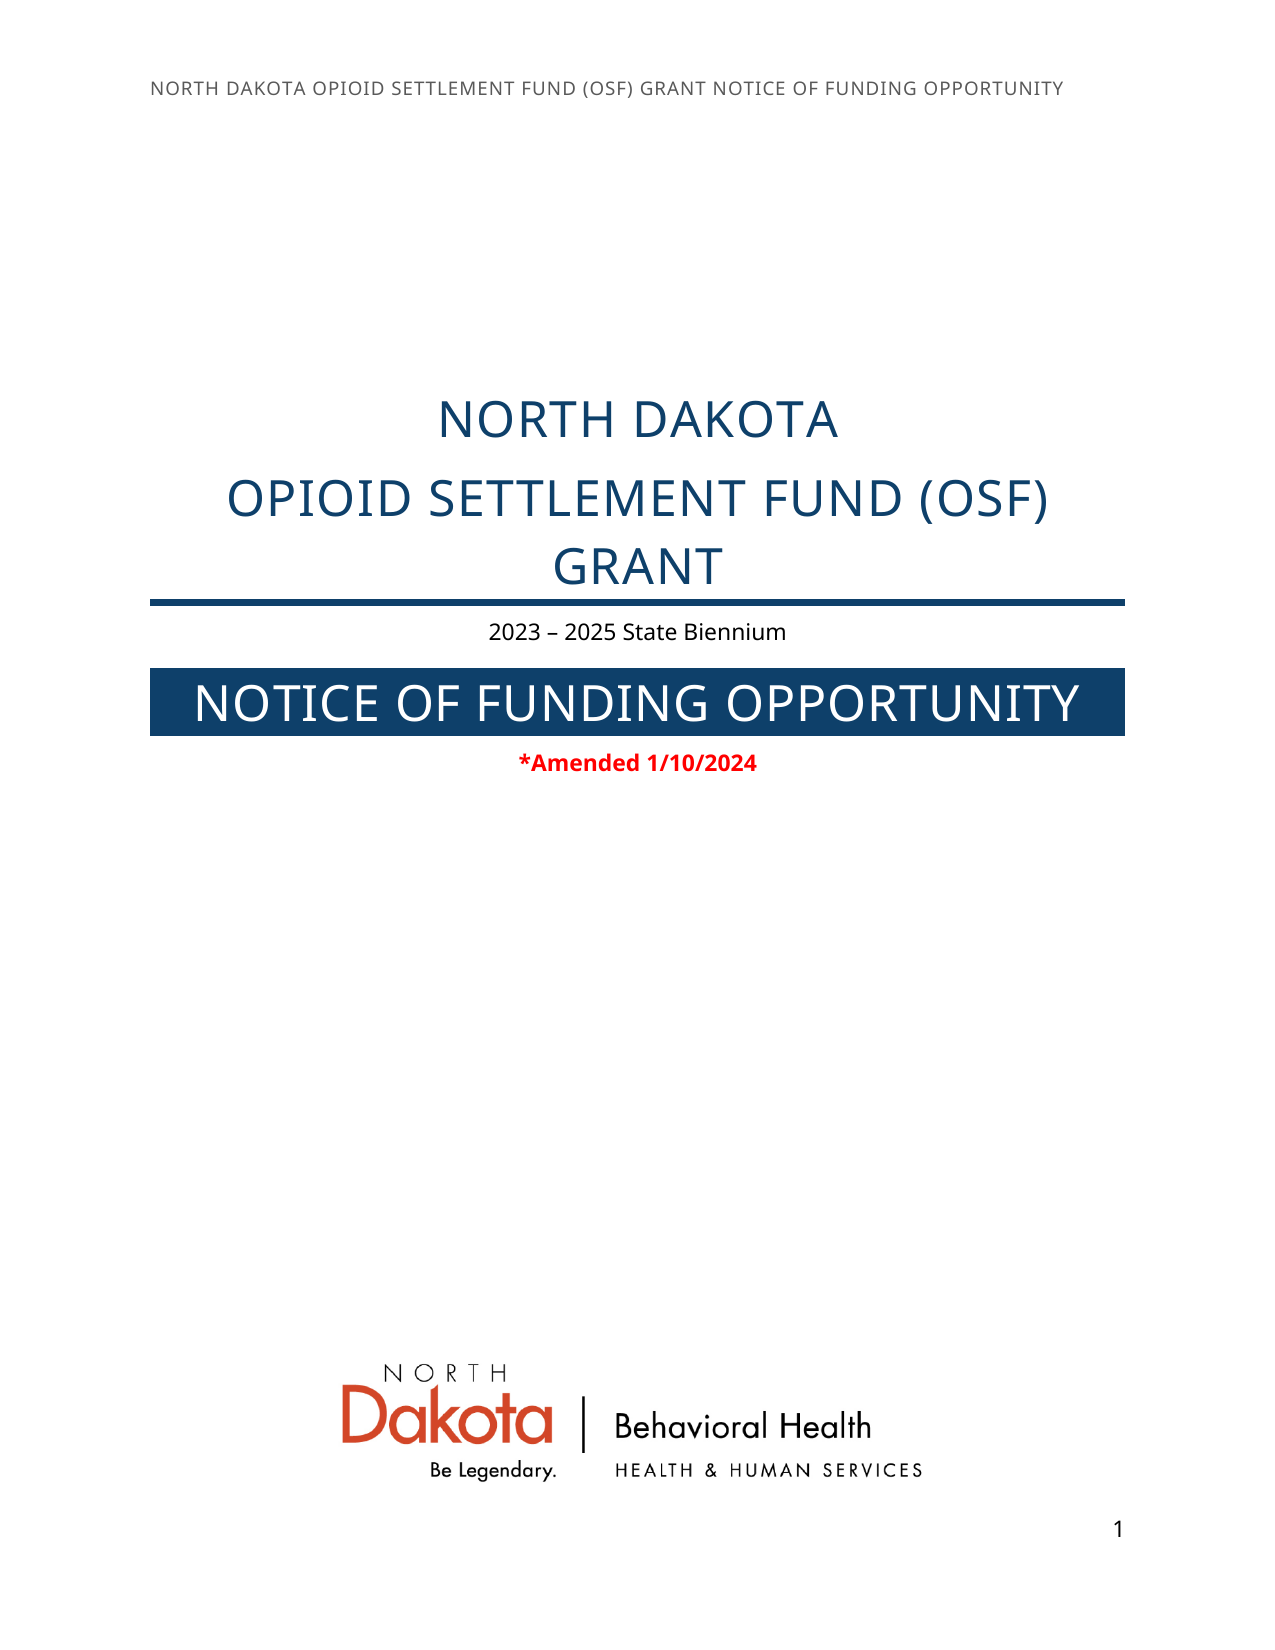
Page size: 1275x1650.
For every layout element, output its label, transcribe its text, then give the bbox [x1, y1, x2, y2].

subtitle Opioid Settlement Fund (OSF) Grant [150, 463, 1125, 599]
title Notice of funding opportunity [150, 668, 1125, 736]
text *Amended 1/10/2024 [150, 747, 1125, 778]
subtitle North Dakota [150, 384, 1125, 453]
picture [326, 1345, 945, 1498]
text 2023 – 2025 State Biennium [150, 616, 1125, 647]
